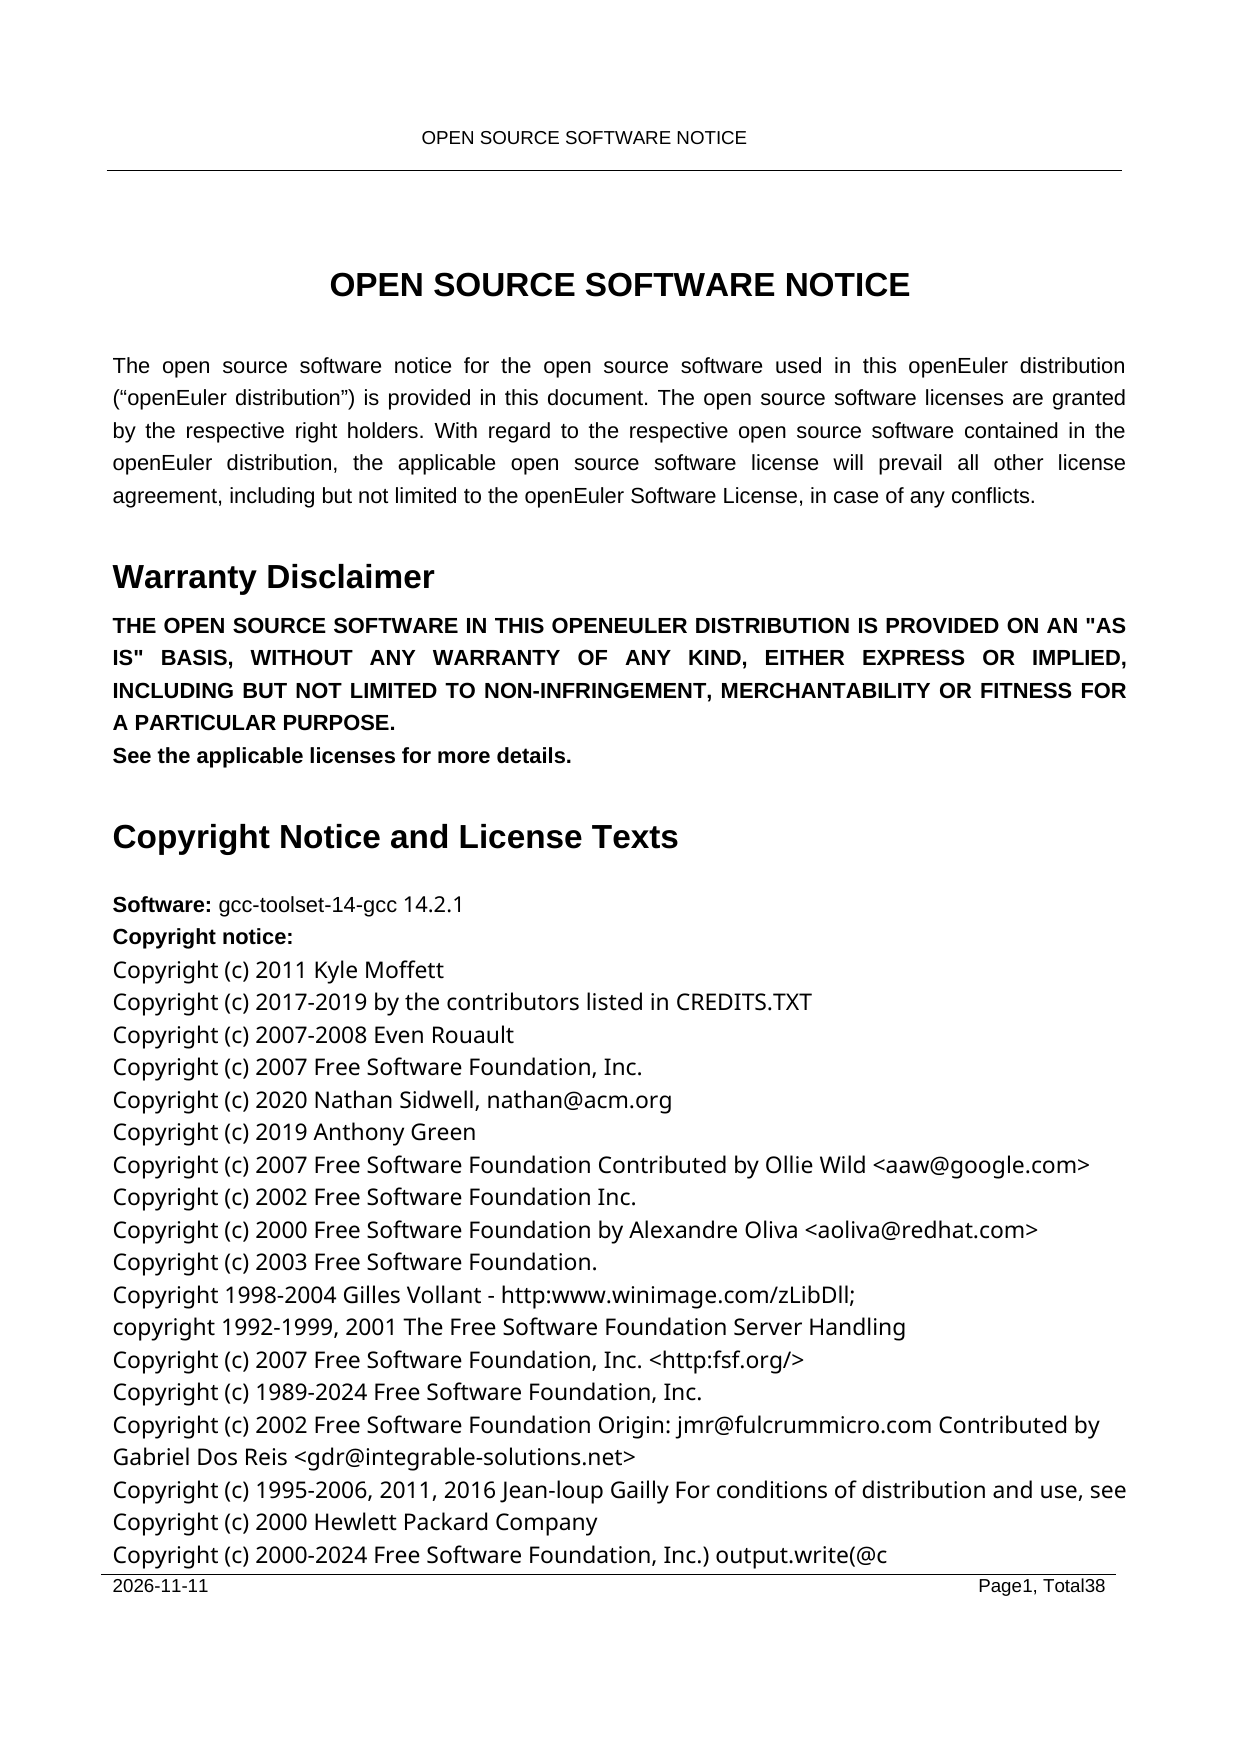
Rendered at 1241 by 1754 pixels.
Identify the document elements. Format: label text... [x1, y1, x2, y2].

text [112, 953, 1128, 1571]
text The open source software notice for the open source software used in this openEuler distribution (“openEuler distribution”) is provided in this document. The open source software licenses are granted by the respective right holders. With regard to the respective open source software contained in the openEuler distribution, the applicable open source software license will prevail all other license agreement, including but not limited to the openEuler Software License, in case of any conflicts. [112, 349, 1128, 511]
text Software: gcc-toolset-14-gcc 14.2.1 [112, 888, 1128, 921]
text Copyright Notice and License Texts [112, 804, 1128, 869]
text OPEN SOURCE SOFTWARE NOTICE [112, 251, 1128, 316]
text Copyright notice: [112, 921, 1128, 953]
text THE OPEN SOURCE SOFTWARE IN THIS OPENEULER DISTRIBUTION IS PROVIDED ON AN "AS IS" BASIS, WITHOUT ANY WARRANTY OF ANY KIND, EITHER EXPRESS OR IMPLIED, INCLUDING BUT NOT LIMITED TO NON-INFRINGEMENT, MERCHANTABILITY OR FITNESS FOR A PARTICULAR PURPOSE. See the applicable licenses for more details. [112, 609, 1128, 771]
text Warranty Disclaimer [112, 544, 1128, 609]
